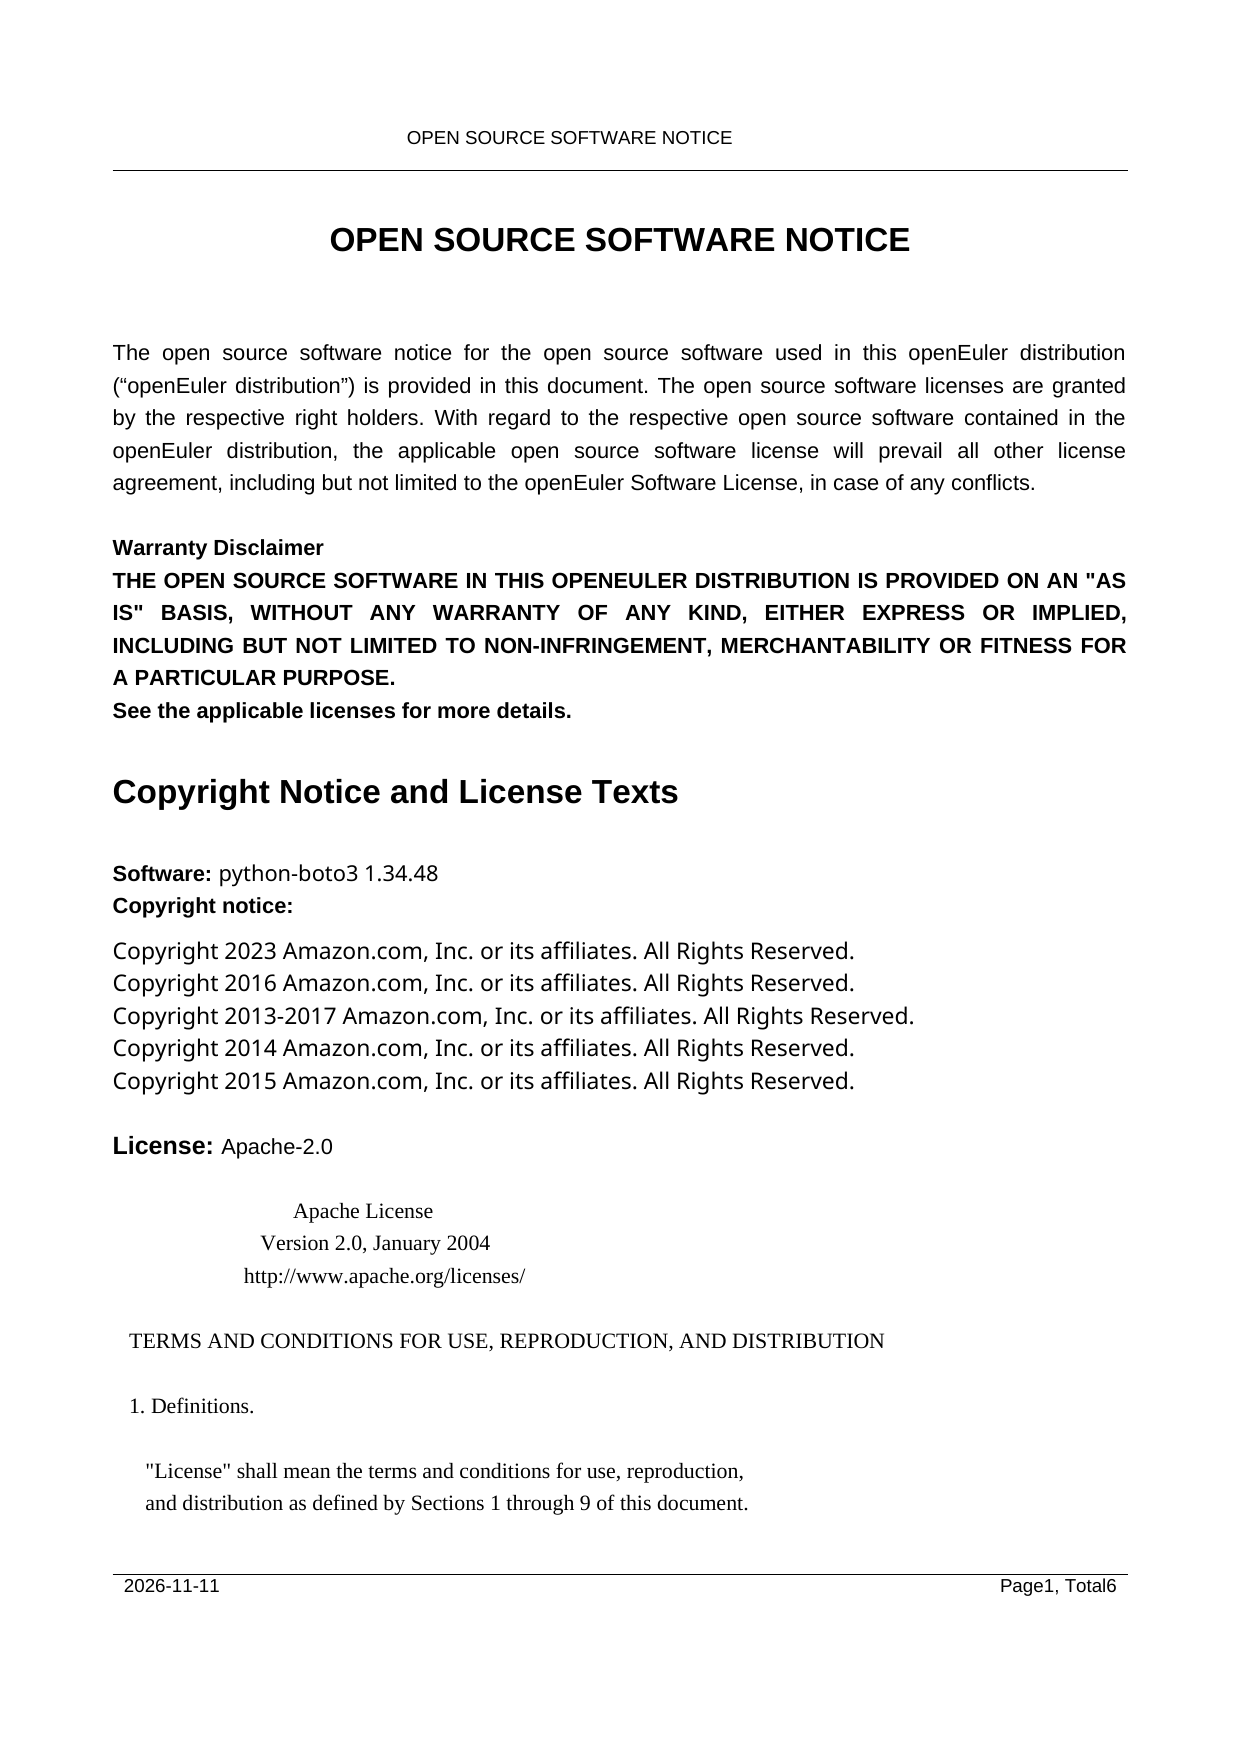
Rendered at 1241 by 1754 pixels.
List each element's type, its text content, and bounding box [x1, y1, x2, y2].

text License: Apache-2.0 [112, 1129, 1128, 1161]
text OPEN SOURCE SOFTWARE NOTICE [112, 206, 1128, 271]
text THE OPEN SOURCE SOFTWARE IN THIS OPENEULER DISTRIBUTION IS PROVIDED ON AN "AS IS" BASIS, WITHOUT ANY WARRANTY OF ANY KIND, EITHER EXPRESS OR IMPLIED, INCLUDING BUT NOT LIMITED TO NON-INFRINGEMENT, MERCHANTABILITY OR FITNESS FOR A PARTICULAR PURPOSE. See the applicable licenses for more details. [112, 564, 1128, 726]
text Warranty Disclaimer [112, 531, 1128, 564]
title Software: python-boto3 1.34.48 [112, 856, 1128, 889]
text Copyright notice: [112, 889, 1128, 921]
text The open source software notice for the open source software used in this openEuler distribution (“openEuler distribution”) is provided in this document. The open source software licenses are granted by the respective right holders. With regard to the respective open source software contained in the openEuler distribution, the applicable open source software license will prevail all other license agreement, including but not limited to the openEuler Software License, in case of any conflicts. [112, 336, 1128, 499]
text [112, 1161, 1128, 1519]
text Copyright 2023 Amazon.com, Inc. or its affiliates. All Rights Reserved. Copyright 2016 Amazon.com, Inc. or its affiliates. All Rights Reserved. Copyright 2013-2017 Amazon.com, Inc. or its affiliates. All Rights Reserved. Copyright 2014 Amazon.com, Inc. or its affiliates. All Rights Reserved. Copyright 2015 Amazon.com, Inc. or its affiliates. All Rights Reserved. [112, 934, 1128, 1129]
text Copyright Notice and License Texts [112, 759, 1128, 824]
